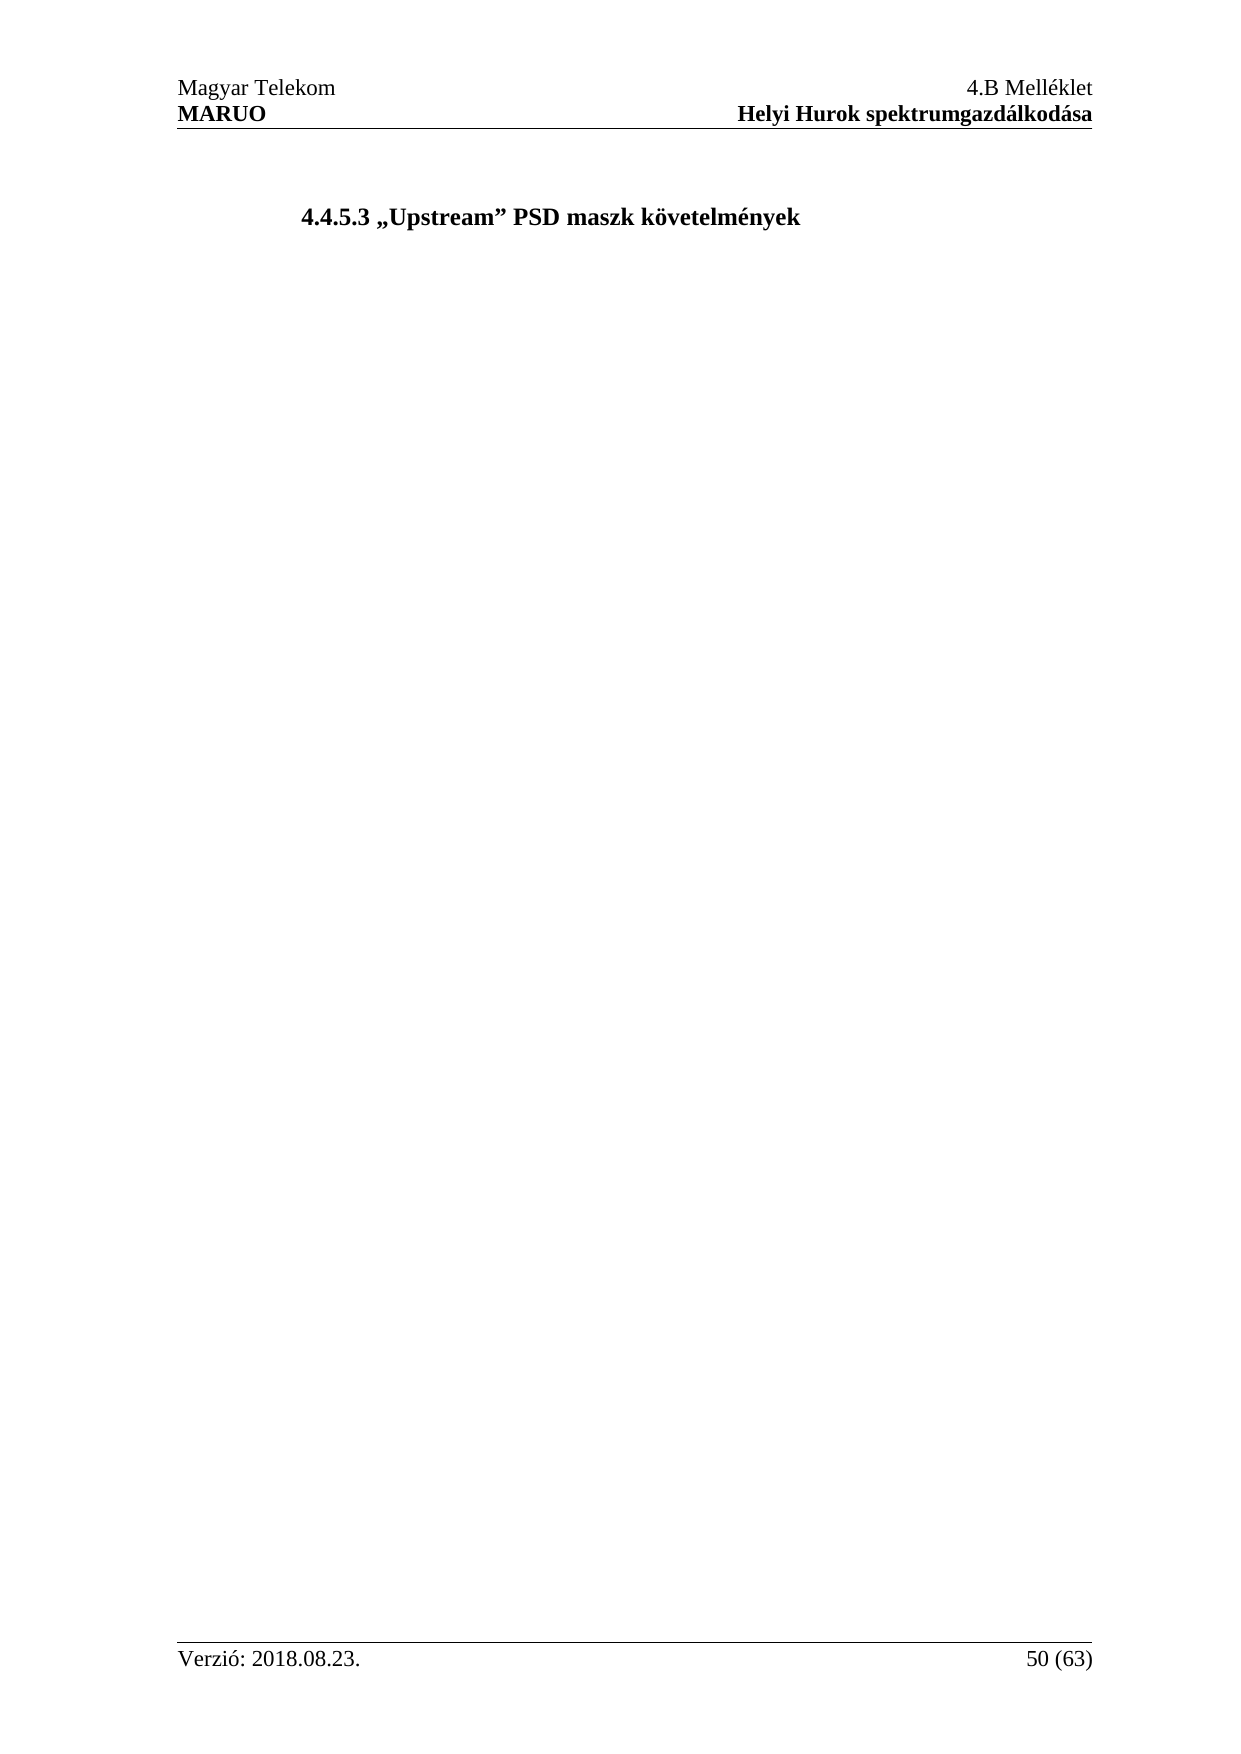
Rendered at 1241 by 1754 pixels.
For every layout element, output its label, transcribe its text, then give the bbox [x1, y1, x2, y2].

subtitle 4.4.5.3 „Upstream” PSD maszk követelmények [301, 202, 1092, 260]
